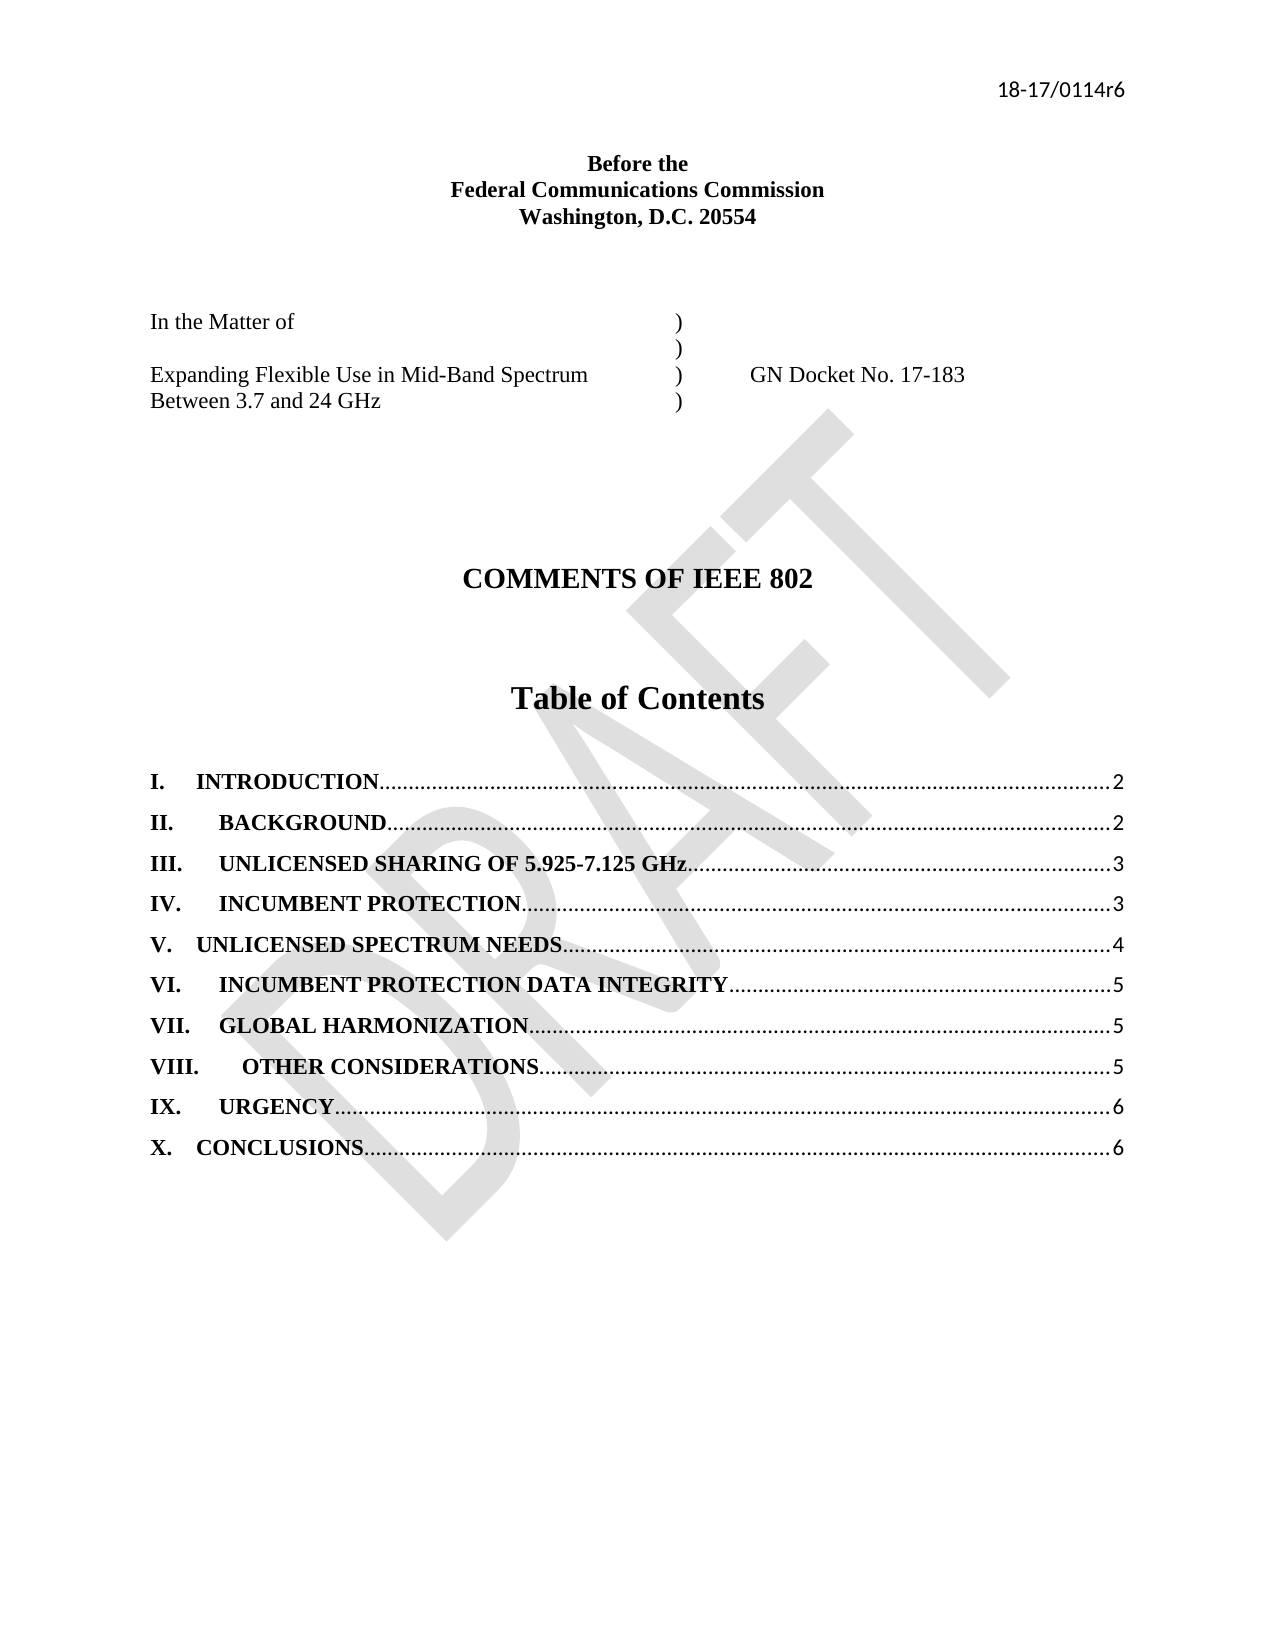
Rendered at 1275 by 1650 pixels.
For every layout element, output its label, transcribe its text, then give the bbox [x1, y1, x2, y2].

text Before the [150, 150, 1125, 176]
text COMMENTS OF IEEE 802 [150, 561, 1125, 595]
text Washington, D.C. 20554 [150, 203, 1125, 229]
text Expanding Flexible Use in Mid-Band Spectrum ) GN Docket No. 17-183 [150, 361, 1125, 387]
text In the Matter of ) [150, 308, 1125, 334]
text ) [150, 334, 1125, 361]
text Federal Communications Commission [150, 176, 1125, 203]
text Between 3.7 and 24 GHz ) [150, 387, 1125, 413]
